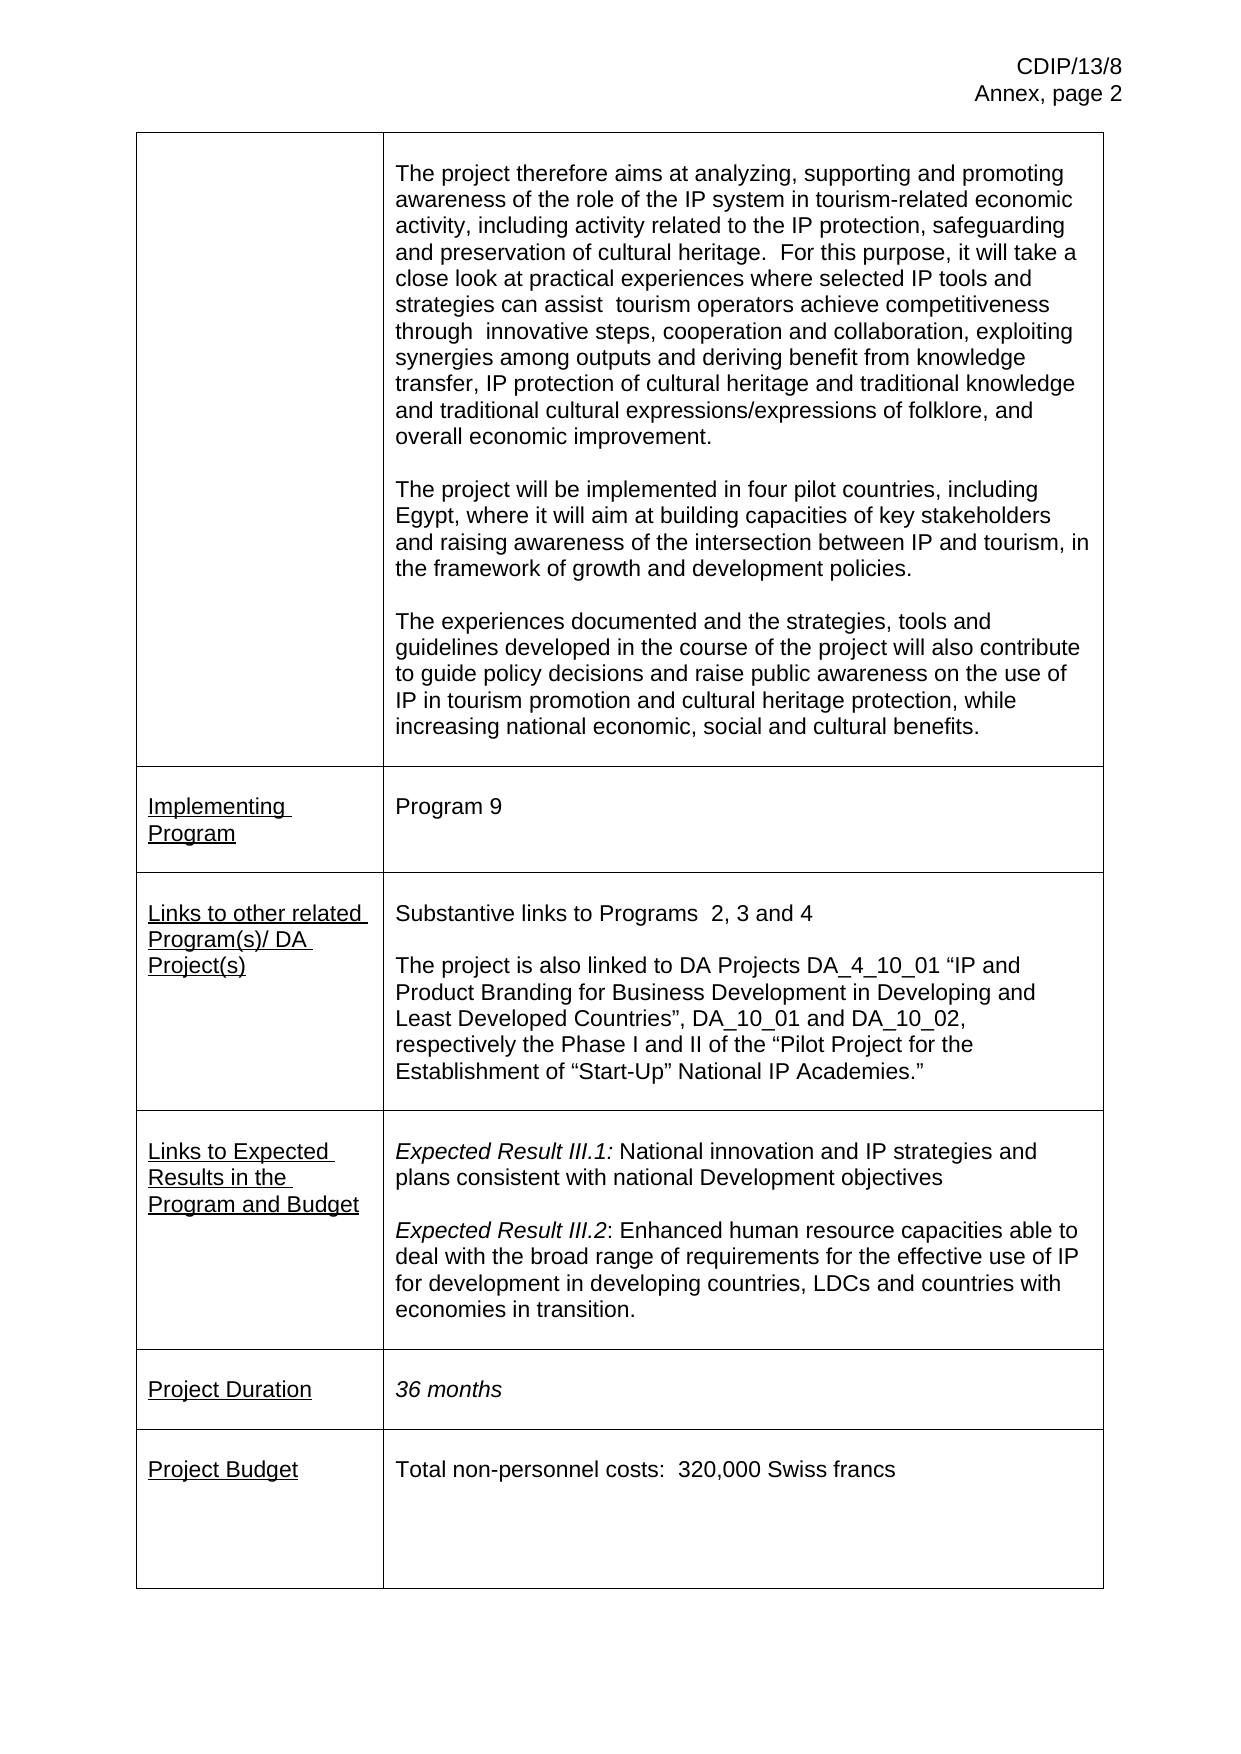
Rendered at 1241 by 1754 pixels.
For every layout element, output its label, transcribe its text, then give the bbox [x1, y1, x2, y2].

table_cell Links to other related Program(s)/ DA Project(s) [137, 873, 383, 1110]
table_cell Project Duration [137, 1350, 383, 1429]
table_cell 36 months [384, 1350, 1103, 1429]
table_cell Implementing Program [137, 767, 383, 872]
table_cell Expected Result III.1: National innovation and IP strategies and plans consistent with national Development objectives Expected Result III.2: Enhanced human resource capacities able to deal with the broad range of requirements for the effective use of IP for development in developing countries, LDCs and countries with economies in transition. [384, 1111, 1103, 1349]
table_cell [137, 133, 383, 766]
table_cell Links to Expected Results in the Program and Budget [137, 1111, 383, 1349]
table_cell Project Budget [137, 1430, 383, 1588]
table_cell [384, 133, 1103, 766]
table_cell Program 9 [384, 767, 1103, 872]
table_cell Total non-personnel costs: 320,000 Swiss francs [384, 1430, 1103, 1588]
table_cell Substantive links to Programs 2, 3 and 4 The project is also linked to DA Projects DA_4_10_01 “IP and Product Branding for Business Development in Developing and Least Developed Countries”, DA_10_01 and DA_10_02, respectively the Phase I and II of the “Pilot Project for the Establishment of “Start-Up” National IP Academies.” [384, 873, 1103, 1110]
